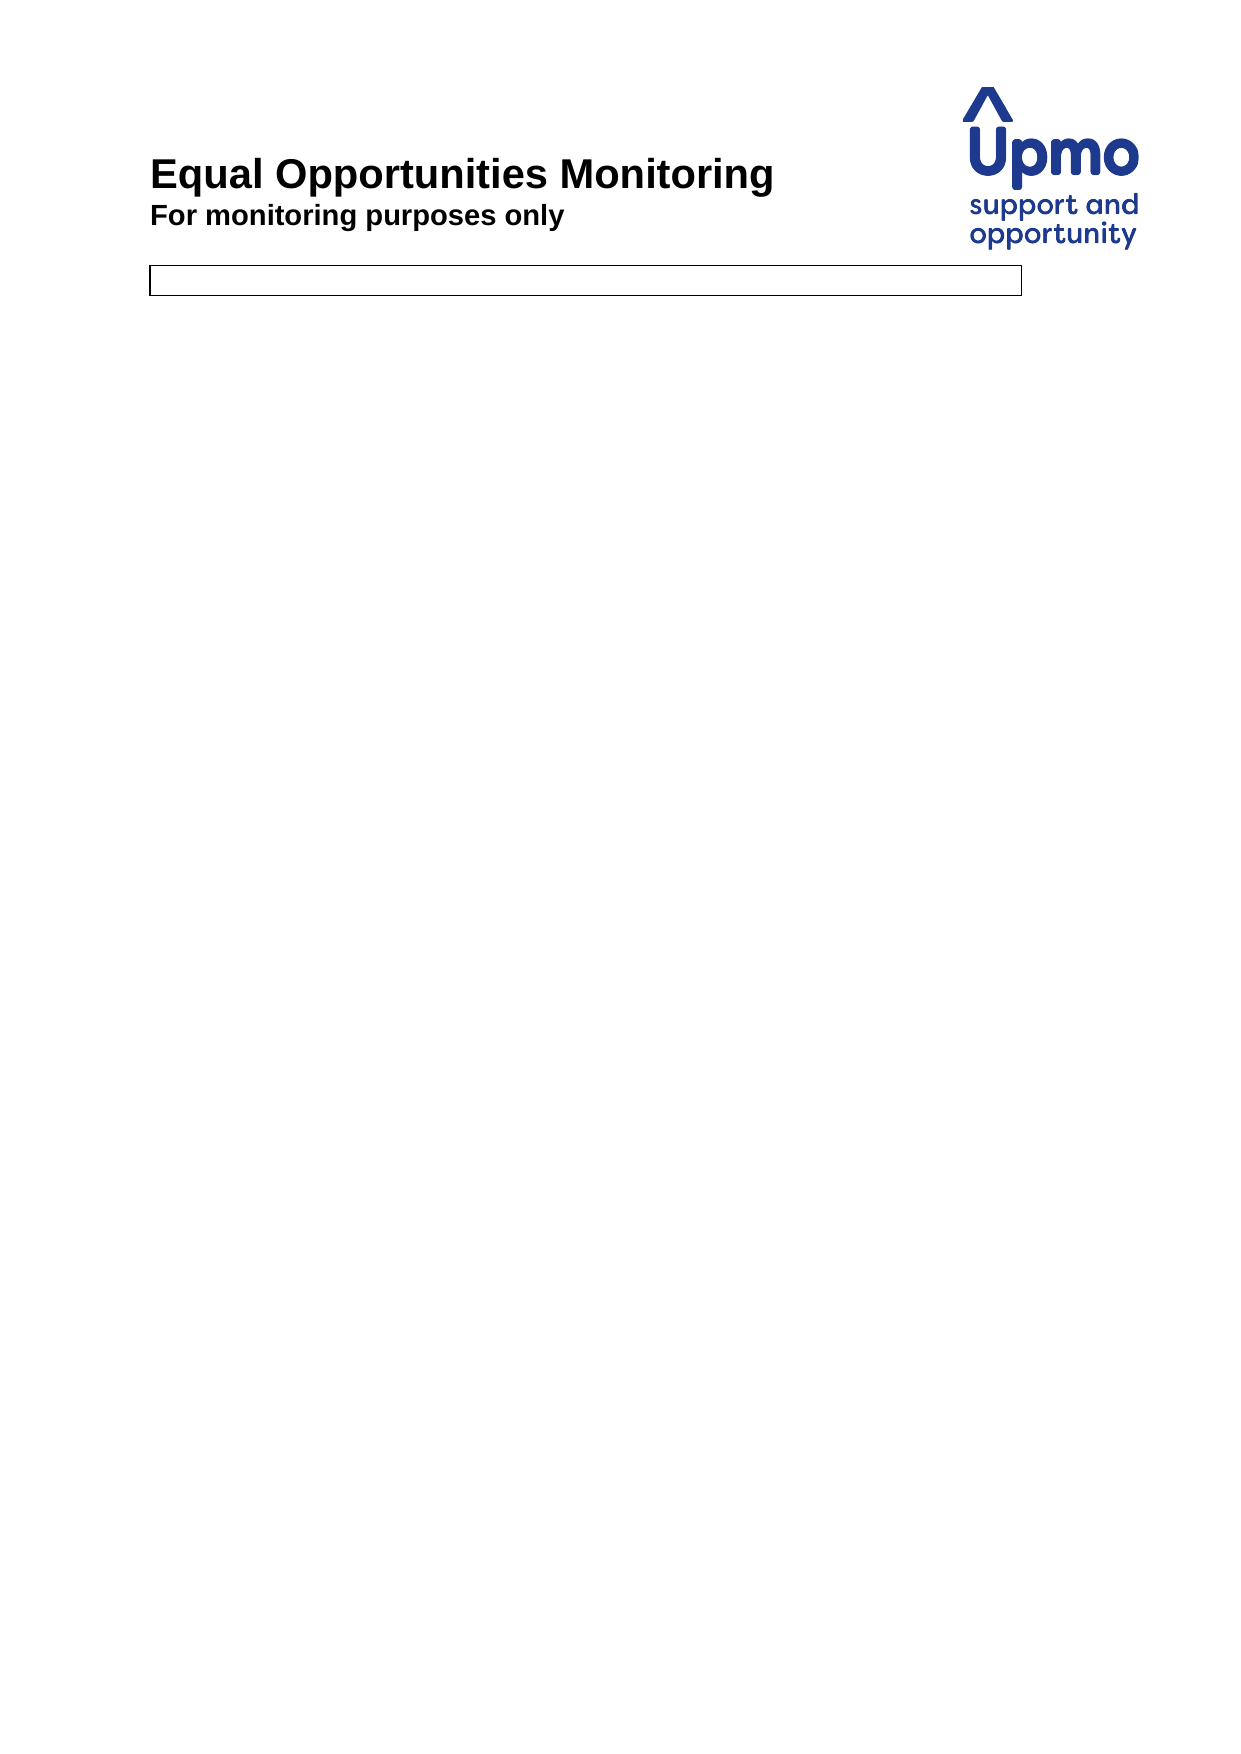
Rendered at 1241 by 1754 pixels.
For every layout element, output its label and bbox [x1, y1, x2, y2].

table_header [151, 266, 1021, 294]
picture [962, 87, 1139, 250]
